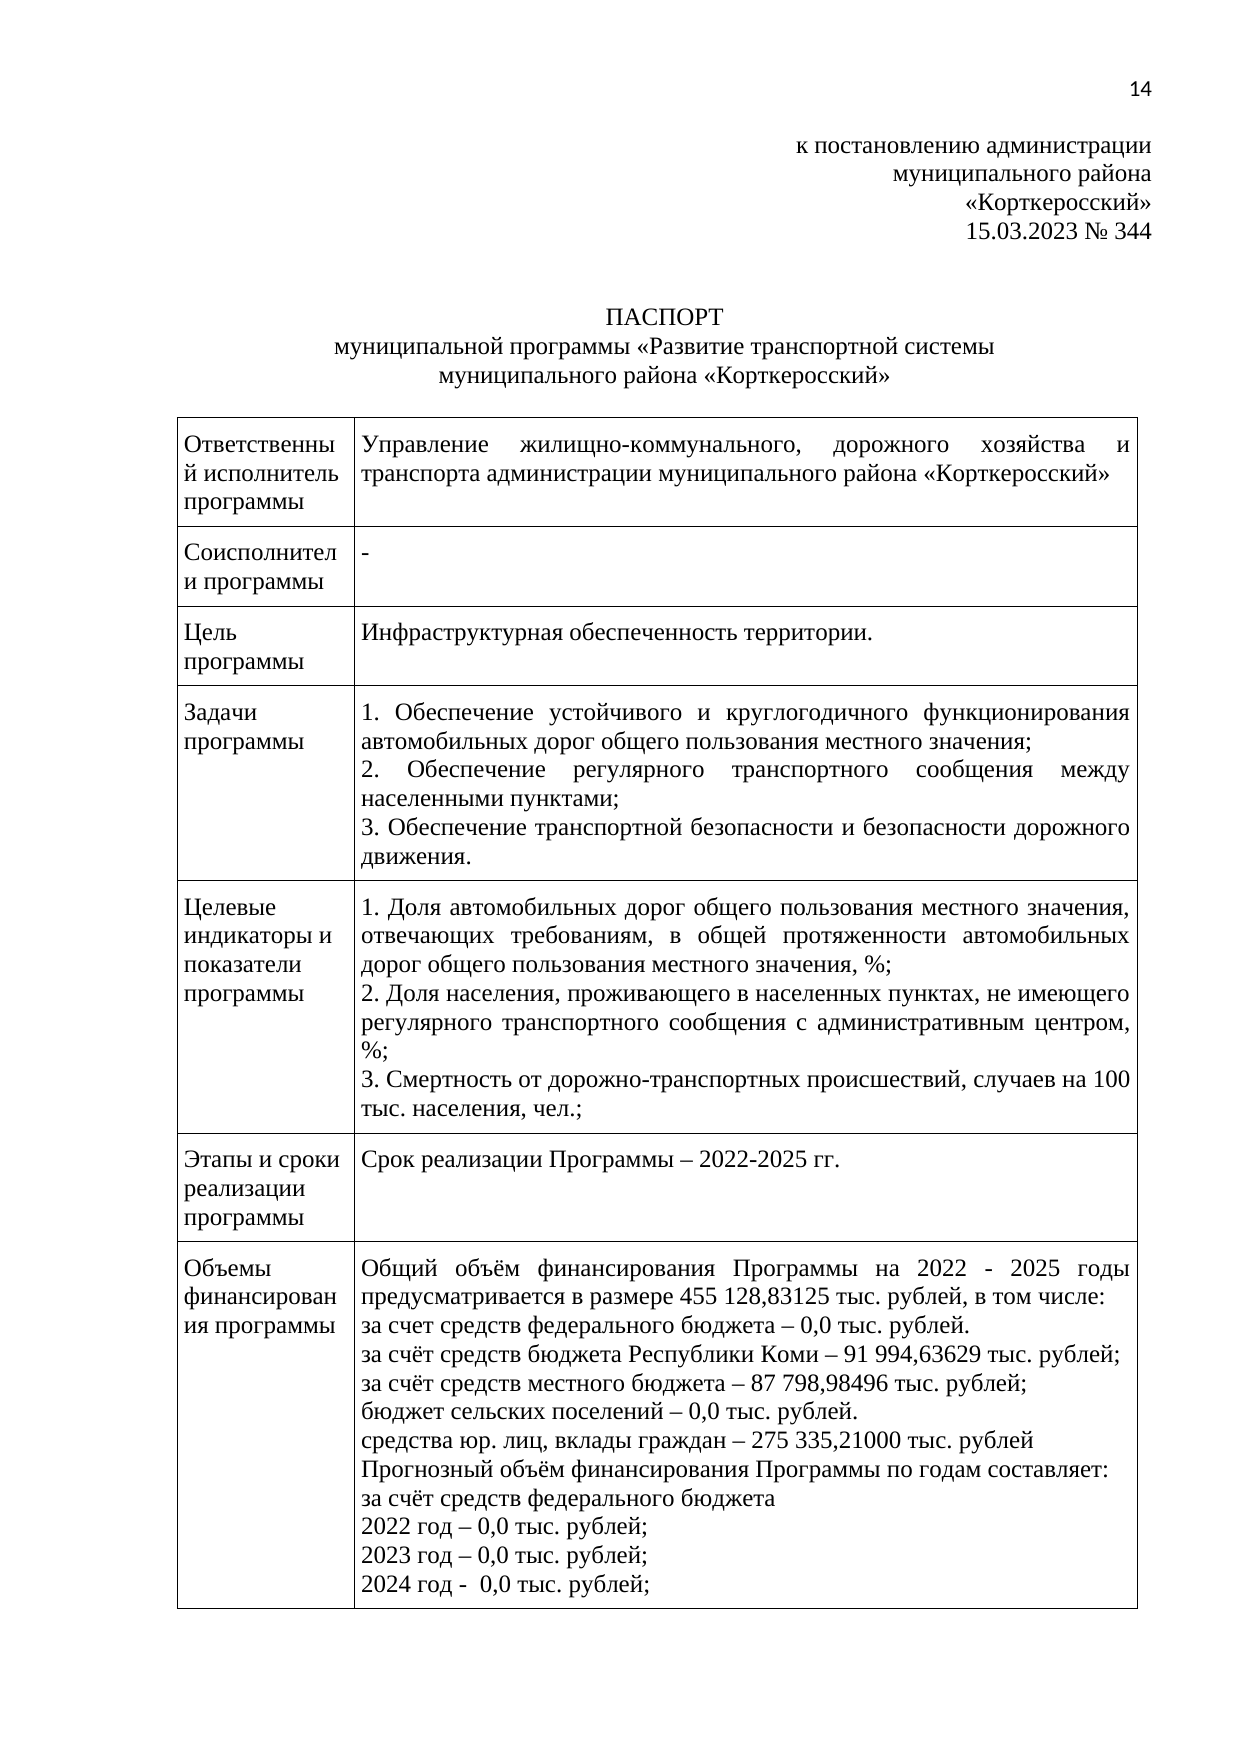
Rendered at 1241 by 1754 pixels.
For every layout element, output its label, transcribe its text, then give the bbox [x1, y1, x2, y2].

table_cell 1. Доля автомобильных дорог общего пользования местного значения, отвечающих требованиям, в общей протяженности автомобильных дорог общего пользования местного значения, %; 2. Доля населения, проживающего в населенных пунктах, не имеющего регулярного транспортного сообщения с административным центром, %; 3. Смертность от дорожно-транспортных происшествий, случаев на 100 тыс. населения, чел.; [355, 881, 1137, 1132]
text 15.03.2023 № 344 [738, 216, 1152, 245]
table_cell Цель программы [178, 607, 354, 685]
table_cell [355, 1242, 1137, 1608]
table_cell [178, 1242, 354, 1608]
table_cell Задачи программы [178, 686, 354, 880]
table_cell - [355, 527, 1137, 606]
text «Корткеросский» [738, 187, 1152, 216]
table_cell Целевые индикаторы и показатели программы [178, 881, 354, 1132]
table_header Ответственный исполнитель программы [178, 418, 354, 526]
table_cell Этапы и сроки реализации программы [178, 1134, 354, 1241]
text муниципального района «Корткеросский» [177, 360, 1152, 388]
text муниципальной программы «Развитие транспортной системы [177, 331, 1152, 360]
table_cell Инфраструктурная обеспеченность территории. [355, 607, 1137, 685]
text к постановлению администрации муниципального района [738, 130, 1152, 187]
table_header Управление жилищно-коммунального, дорожного хозяйства и транспорта администрации муниципального района «Корткеросский» [355, 418, 1137, 526]
table_cell Соисполнители программы [178, 527, 354, 606]
table_cell Срок реализации Программы – 2022-2025 гг. [355, 1134, 1137, 1241]
table_cell 1. Обеспечение устойчивого и круглогодичного функционирования автомобильных дорог общего пользования местного значения; 2. Обеспечение регулярного транспортного сообщения между населенными пунктами; 3. Обеспечение транспортной безопасности и безопасности дорожного движения. [355, 686, 1137, 880]
text ПАСПОРТ [177, 302, 1152, 331]
